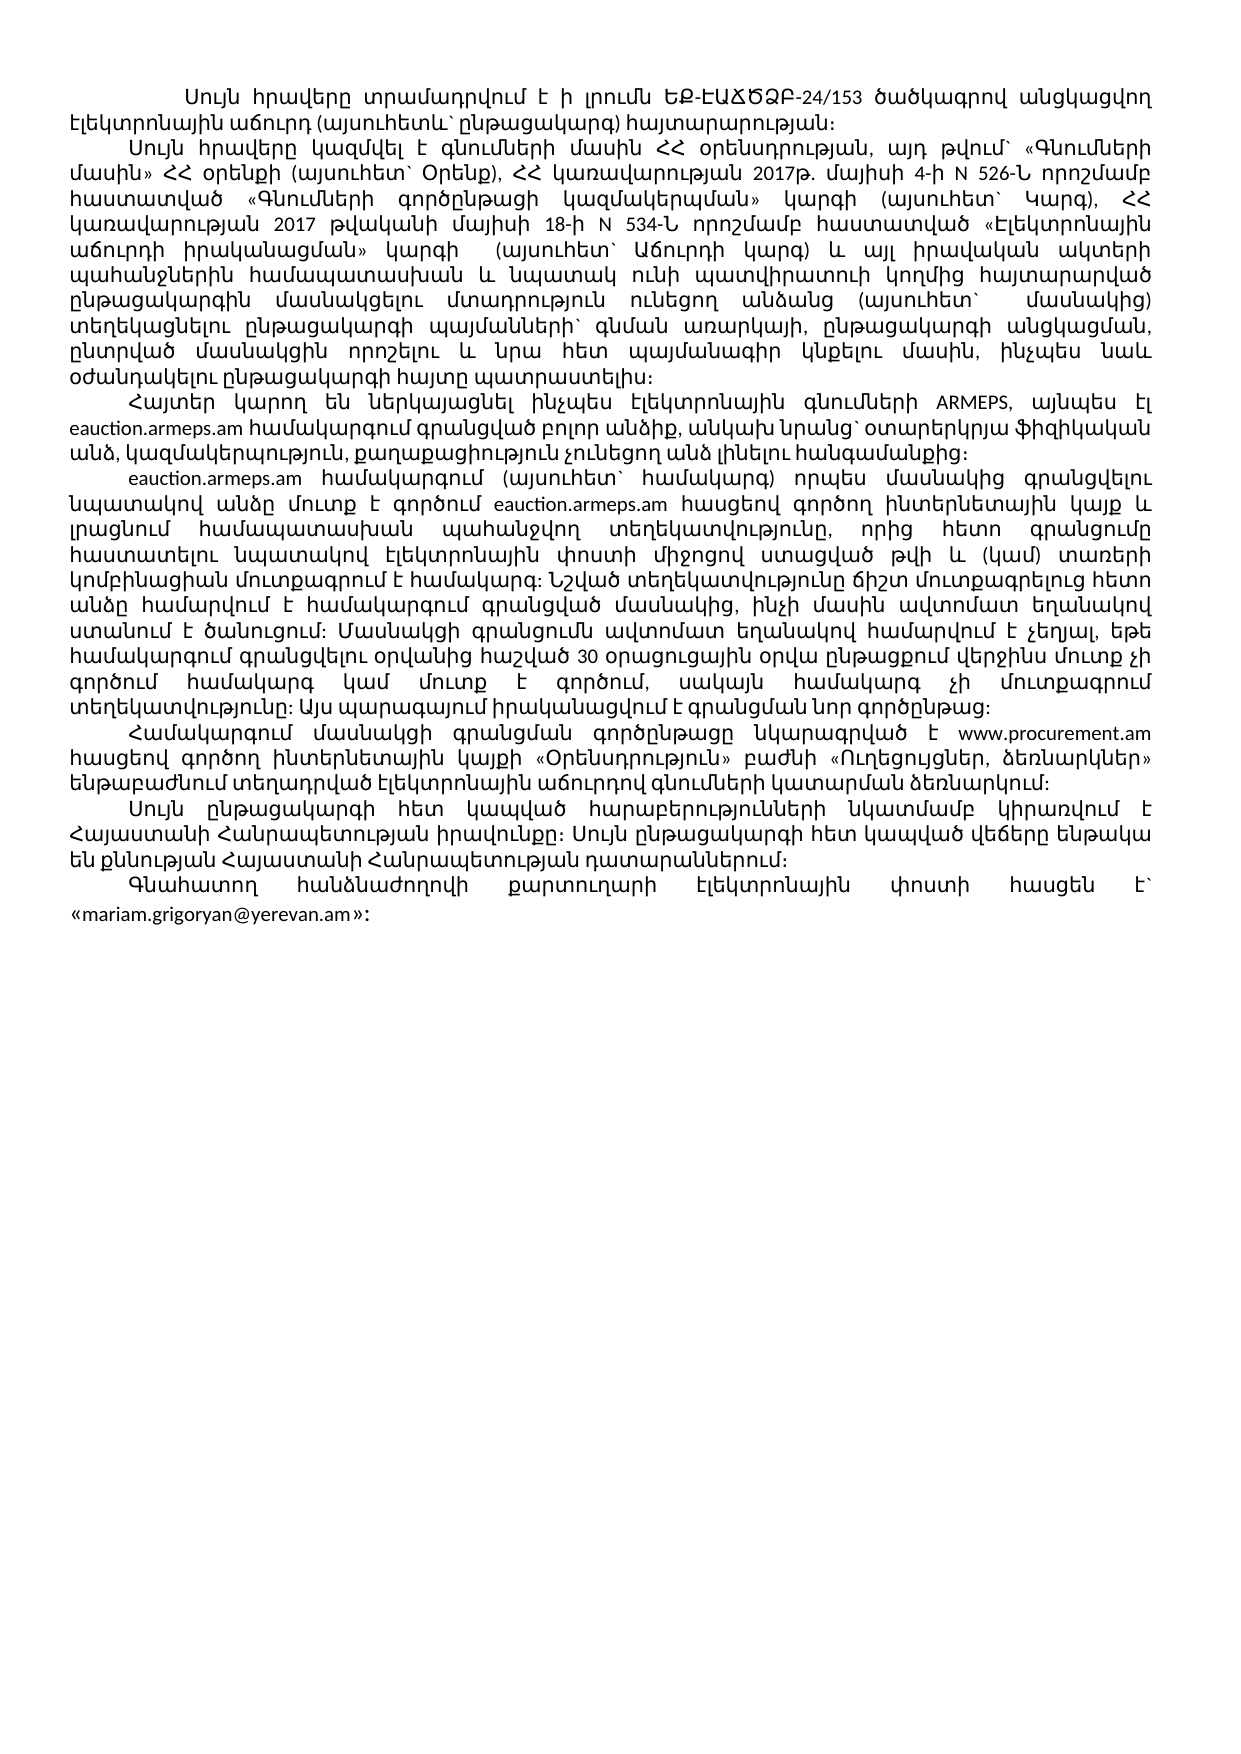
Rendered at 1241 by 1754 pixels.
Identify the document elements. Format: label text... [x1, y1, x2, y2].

text Գնահատող հանձնաժողովի քարտուղարի էլեկտրոնային փոստի հասցեն է` «mariam.grigoryan@yerevan.am»: [69, 872, 1152, 928]
text Սույն հրավերը կազմվել է գնումների մասին ՀՀ օրենսդրության, այդ թվում` «Գնումների մասին» ՀՀ օրենքի (այսուհետ` Օրենք), ՀՀ կառավարության 2017թ. մայիսի 4-ի N 526-Ն որոշմամբ հաստատված «Գնումների գործընթացի կազմակերպման» կարգի (այսուհետ` Կարգ), ՀՀ կառավարության 2017 թվականի մայիսի 18-ի N 534-Ն որոշմամբ հաստատված «Էլեկտրոնային աճուրդի իրականացման» կարգի (այսուհետ` Աճուրդի կարգ) և այլ իրավական ակտերի պահանջներին համապատասխան և նպատակ ունի պատվիրատուի կողմից հայտարարված ընթացակարգին մասնակցելու մտադրություն ունեցող անձանց (այսուհետ` մասնակից) տեղեկացնելու ընթացակարգի պայմանների` գնման առարկայի, ընթացակարգի անցկացման, ընտրված մասնակցին որոշելու և նրա հետ պայմանագիր կնքելու մասին, ինչպես նաև օժանդակելու ընթացակարգի հայտը պատրաստելիս։ [69, 135, 1152, 389]
text Համակարգում մասնակցի գրանցման գործընթացը նկարագրված է www.procurement.am հասցեով գործող ինտերնետային կայքի «Օրենսդրություն» բաժնի «Ուղեցույցներ, ձեռնարկներ» ենթաբաժնում տեղադրված էլեկտրոնային աճուրդով գնումների կատարման ձեռնարկում: [69, 720, 1152, 796]
text Սույն հրավերը տրամադրվում է ի լրումն ԵՔ-ԷԱՃԾՁԲ-24/153 ծածկագրով անցկացվող էլեկտրոնային աճուրդ (այսուհետև` ընթացակարգ) հայտարարության։ [69, 84, 1152, 135]
text Հայտեր կարող են ներկայացնել ինչպես էլեկտրոնային գնումների ARMEPS, այնպես էլ eauction.armeps.am համակարգում գրանցված բոլոր անձիք, անկախ նրանց` օտարերկրյա ֆիզիկական անձ, կազմակերպություն, քաղաքացիություն չունեցող անձ լինելու հանգամանքից։ [69, 389, 1152, 466]
text eauction.armeps.am համակարգում (այսուհետ` համակարգ) որպես մասնակից գրանցվելու նպատակով անձը մուտք է գործում eauction.armeps.am հասցեով գործող ինտերնետային կայք և լրացնում համապատասխան պահանջվող տեղեկատվությունը, որից հետո գրանցումը հաստատելու նպատակով էլեկտրոնային փոստի միջոցով ստացված թվի և (կամ) տառերի կոմբինացիան մուտքագրում է համակարգ: Նշված տեղեկատվությունը ճիշտ մուտքագրելուց հետո անձը համարվում է համակարգում գրանցված մասնակից, ինչի մասին ավտոմատ եղանակով ստանում է ծանուցում: Մասնակցի գրանցումն ավտոմատ եղանակով համարվում է չեղյալ, եթե համակարգում գրանցվելու օրվանից հաշված 30 օրացուցային օրվա ընթացքում վերջինս մուտք չի գործում համակարգ կամ մուտք է գործում, սակայն համակարգ չի մուտքագրում տեղեկատվությունը: Այս պարագայում իրականացվում է գրանցման նոր գործընթաց: [69, 466, 1152, 720]
text Սույն ընթացակարգի հետ կապված հարաբերությունների նկատմամբ կիրառվում է Հայաստանի Հանրապետության իրավունքը։ Սույն ընթացակարգի հետ կապված վեճերը ենթակա են քննության Հայաստանի Հանրապետության դատարաններում։ [69, 796, 1152, 872]
